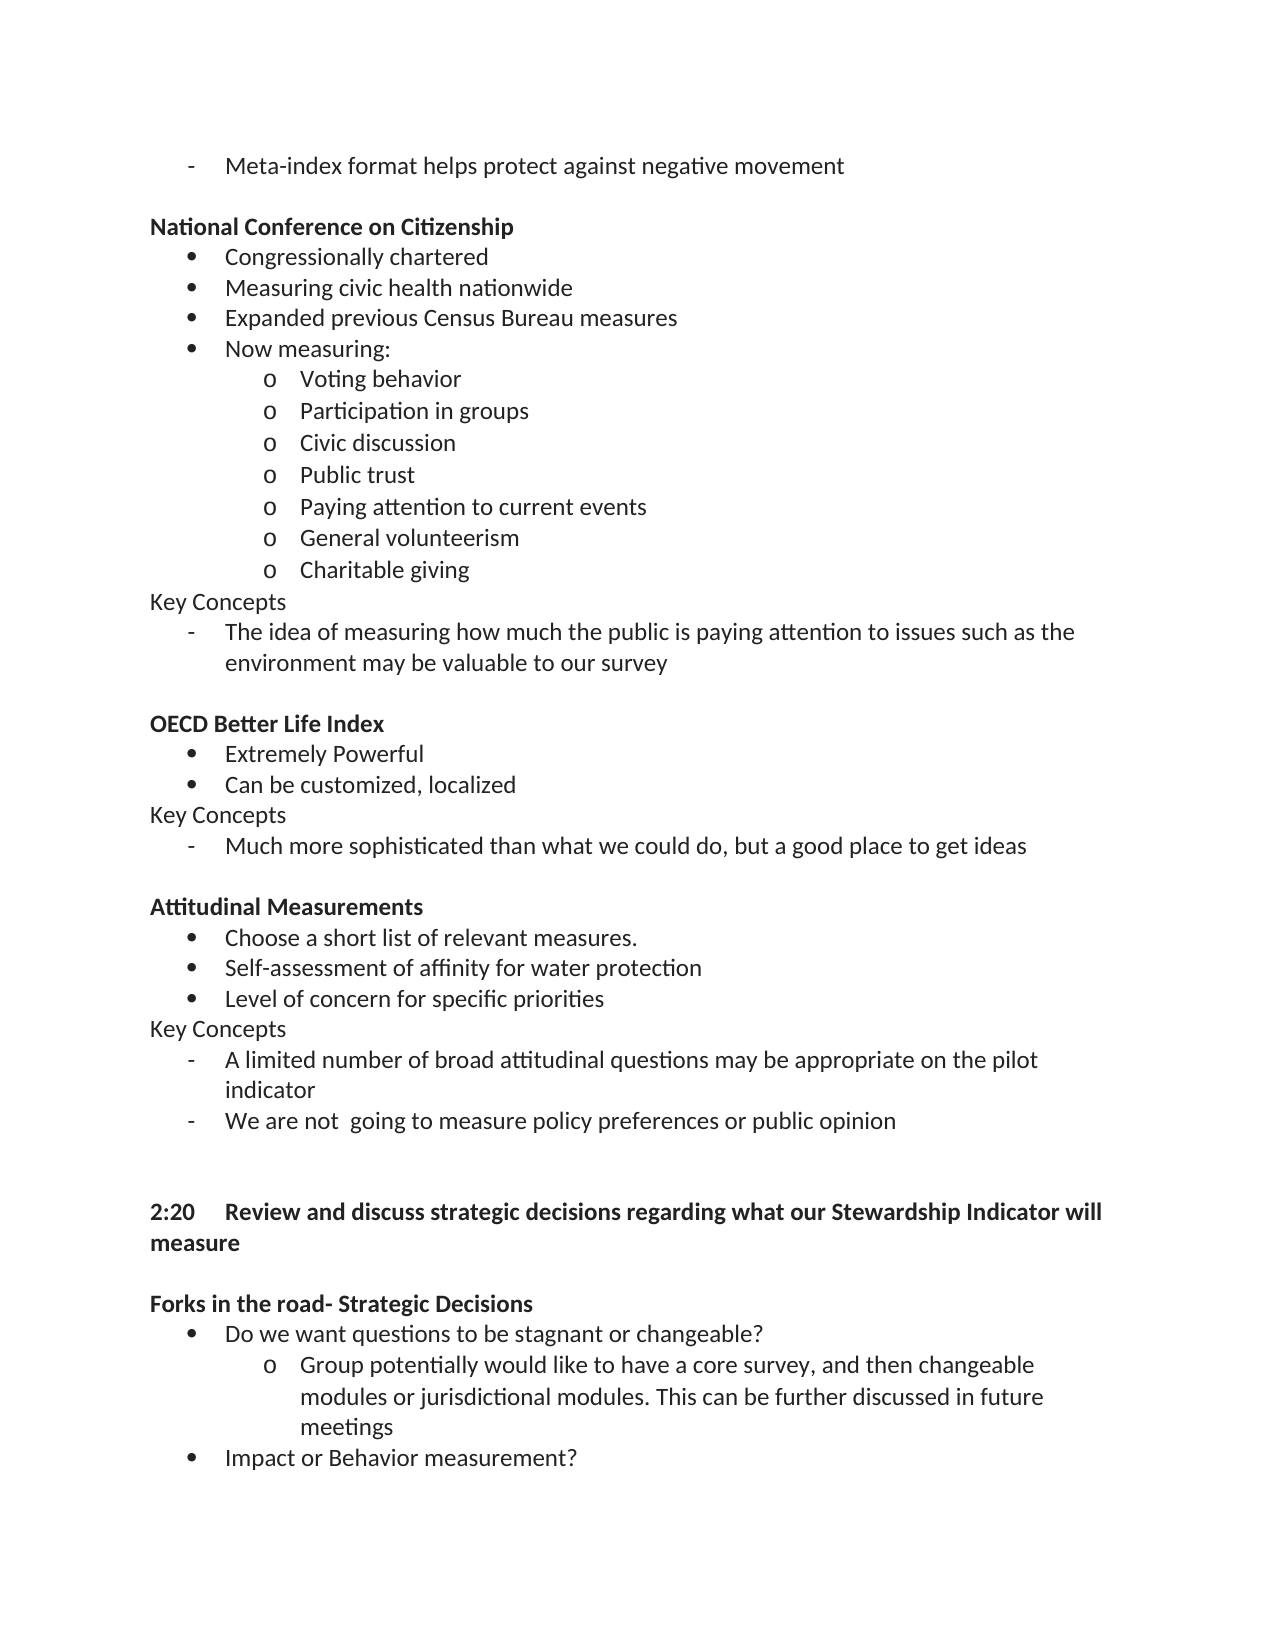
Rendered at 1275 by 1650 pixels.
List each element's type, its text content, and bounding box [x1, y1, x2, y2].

list Civic discussion [262, 427, 1125, 459]
list Self-assessment of affinity for water protection [187, 952, 1125, 983]
list Impact or Behavior measurement? [187, 1442, 1125, 1472]
text Attitudinal Measurements [150, 891, 1125, 922]
list Expanded previous Census Bureau measures [187, 303, 1125, 333]
text 2:20 Review and discuss strategic decisions regarding what our Stewardship Indicator will measure [150, 1196, 1125, 1257]
list Can be customized, localized [187, 769, 1125, 800]
list Group potentially would like to have a core survey, and then changeable modules or jurisdictional modules. This can be further discussed in future meetings [262, 1349, 1125, 1442]
text Key Concepts [150, 800, 1125, 830]
list Meta-index format helps protect against negative movement [187, 150, 1125, 181]
list We are not going to measure policy preferences or public opinion [187, 1105, 1125, 1135]
list Extremely Powerful [187, 739, 1125, 769]
list Congressionally chartered [187, 242, 1125, 272]
list A limited number of broad attitudinal questions may be appropriate on the pilot indicator [187, 1044, 1125, 1105]
text Key Concepts [150, 1013, 1125, 1044]
list Voting behavior [262, 364, 1125, 395]
text Forks in the road- Strategic Decisions [150, 1288, 1125, 1318]
list Paying attention to current events [262, 491, 1125, 522]
list Level of concern for specific priorities [187, 983, 1125, 1013]
text National Conference on Citizenship [150, 211, 1125, 242]
text Key Concepts [150, 586, 1125, 617]
list Measuring civic health nationwide [187, 272, 1125, 303]
list Public trust [262, 459, 1125, 491]
list Much more sophisticated than what we could do, but a good place to get ideas [187, 830, 1125, 861]
list Participation in groups [262, 395, 1125, 427]
text OECD Better Life Index [150, 708, 1125, 739]
list Do we want questions to be stagnant or changeable? [187, 1318, 1125, 1349]
list Now measuring: [187, 333, 1125, 364]
list General volunteerism [262, 522, 1125, 554]
list Choose a short list of relevant measures. [187, 922, 1125, 952]
list Charitable giving [262, 554, 1125, 586]
list The idea of measuring how much the public is paying attention to issues such as the environment may be valuable to our survey [187, 617, 1125, 678]
